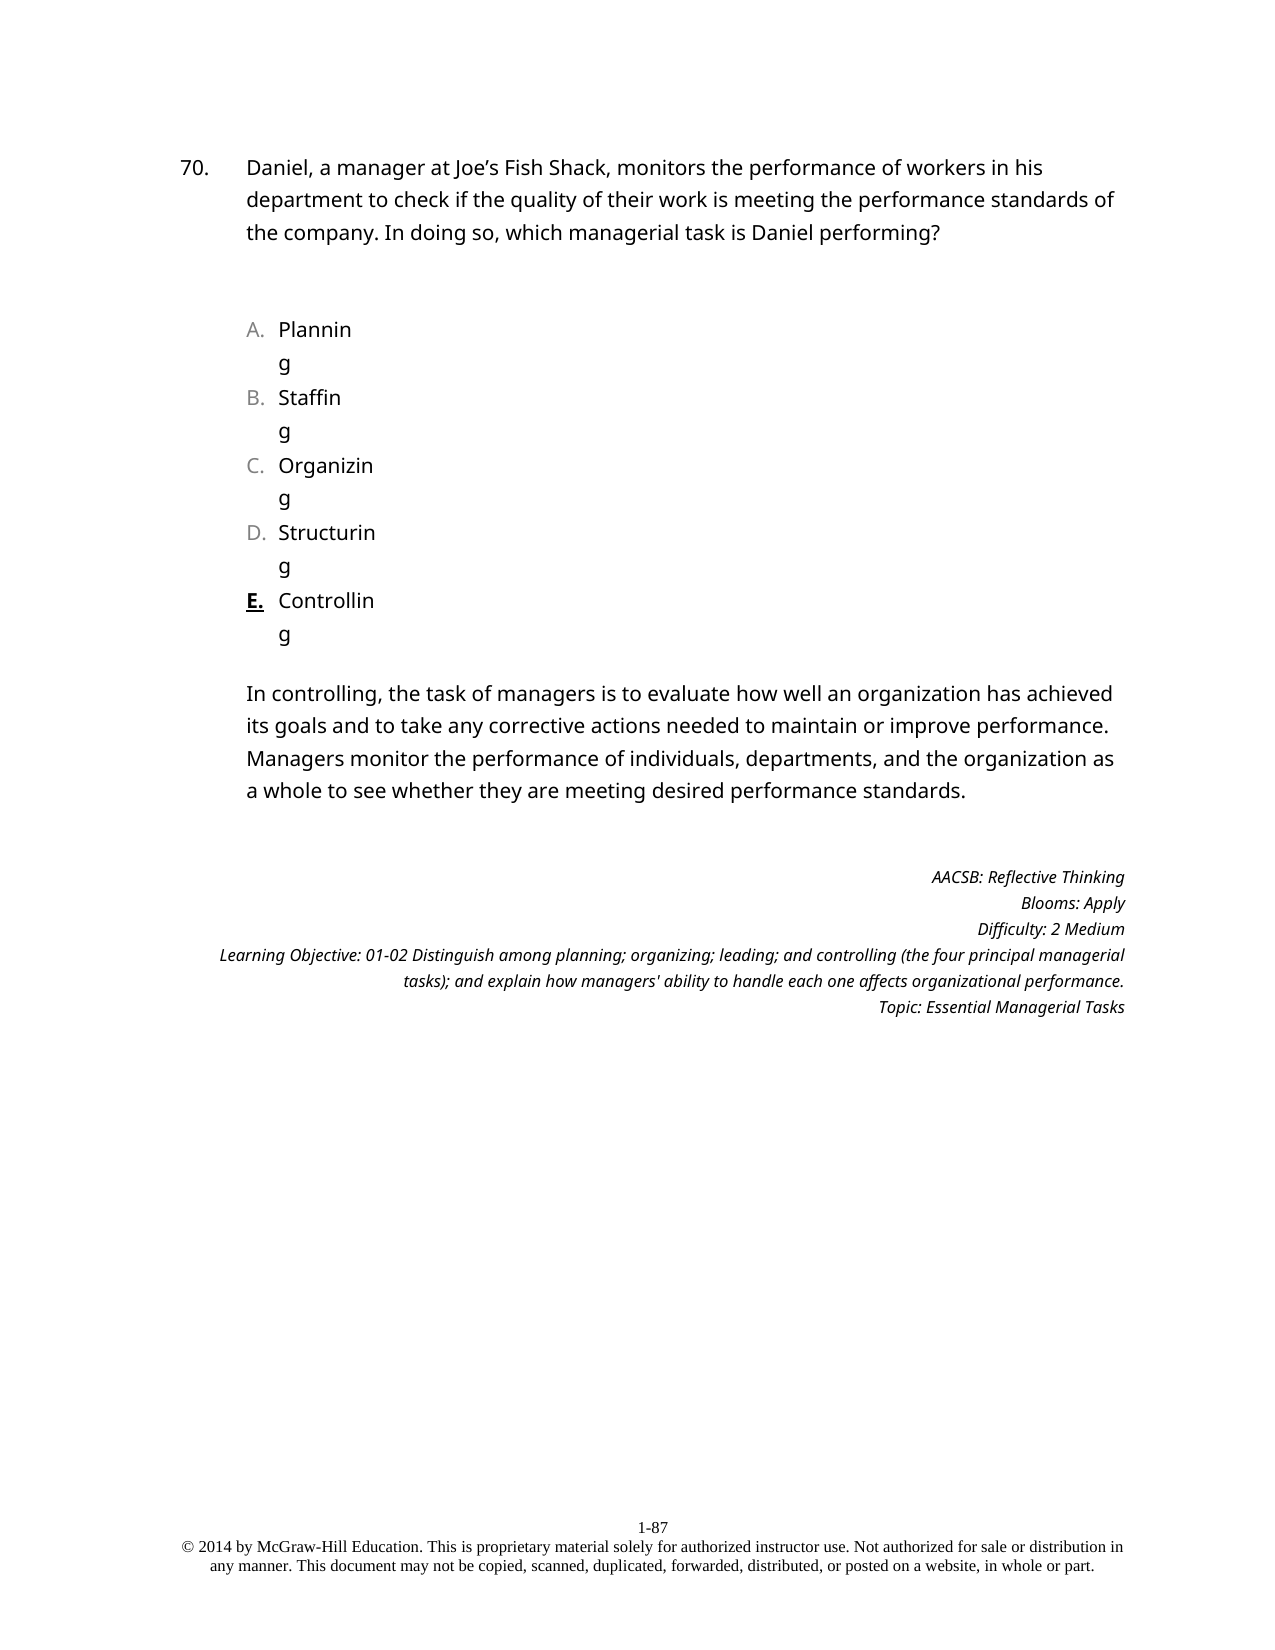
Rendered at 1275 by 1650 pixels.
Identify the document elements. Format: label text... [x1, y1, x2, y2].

table_header 70. [180, 153, 246, 837]
table_header AACSB: Reflective Thinking Blooms: Apply Difficulty: 2 Medium Learning Objective: 01-02 Distinguish among planning; organizing; leading; and controlling (the four principal managerial tasks); and explain how managers' ability to handle each one affects organizational performance. Topic: Essential Managerial Tasks [180, 866, 1125, 1055]
table_header Daniel, a manager at Joe’s Fish Shack, monitors the performance of workers in his department to check if the quality of their work is meeting the performance standards of the company. In doing so, which managerial task is Daniel performing? In controlling, the task of managers is to evaluate how well an organization has achieved its goals and to take any corrective actions needed to maintain or improve performance. Managers monitor the performance of individuals, departments, and the organization as a whole to see whether they are meeting desired performance standards. [246, 153, 1125, 837]
